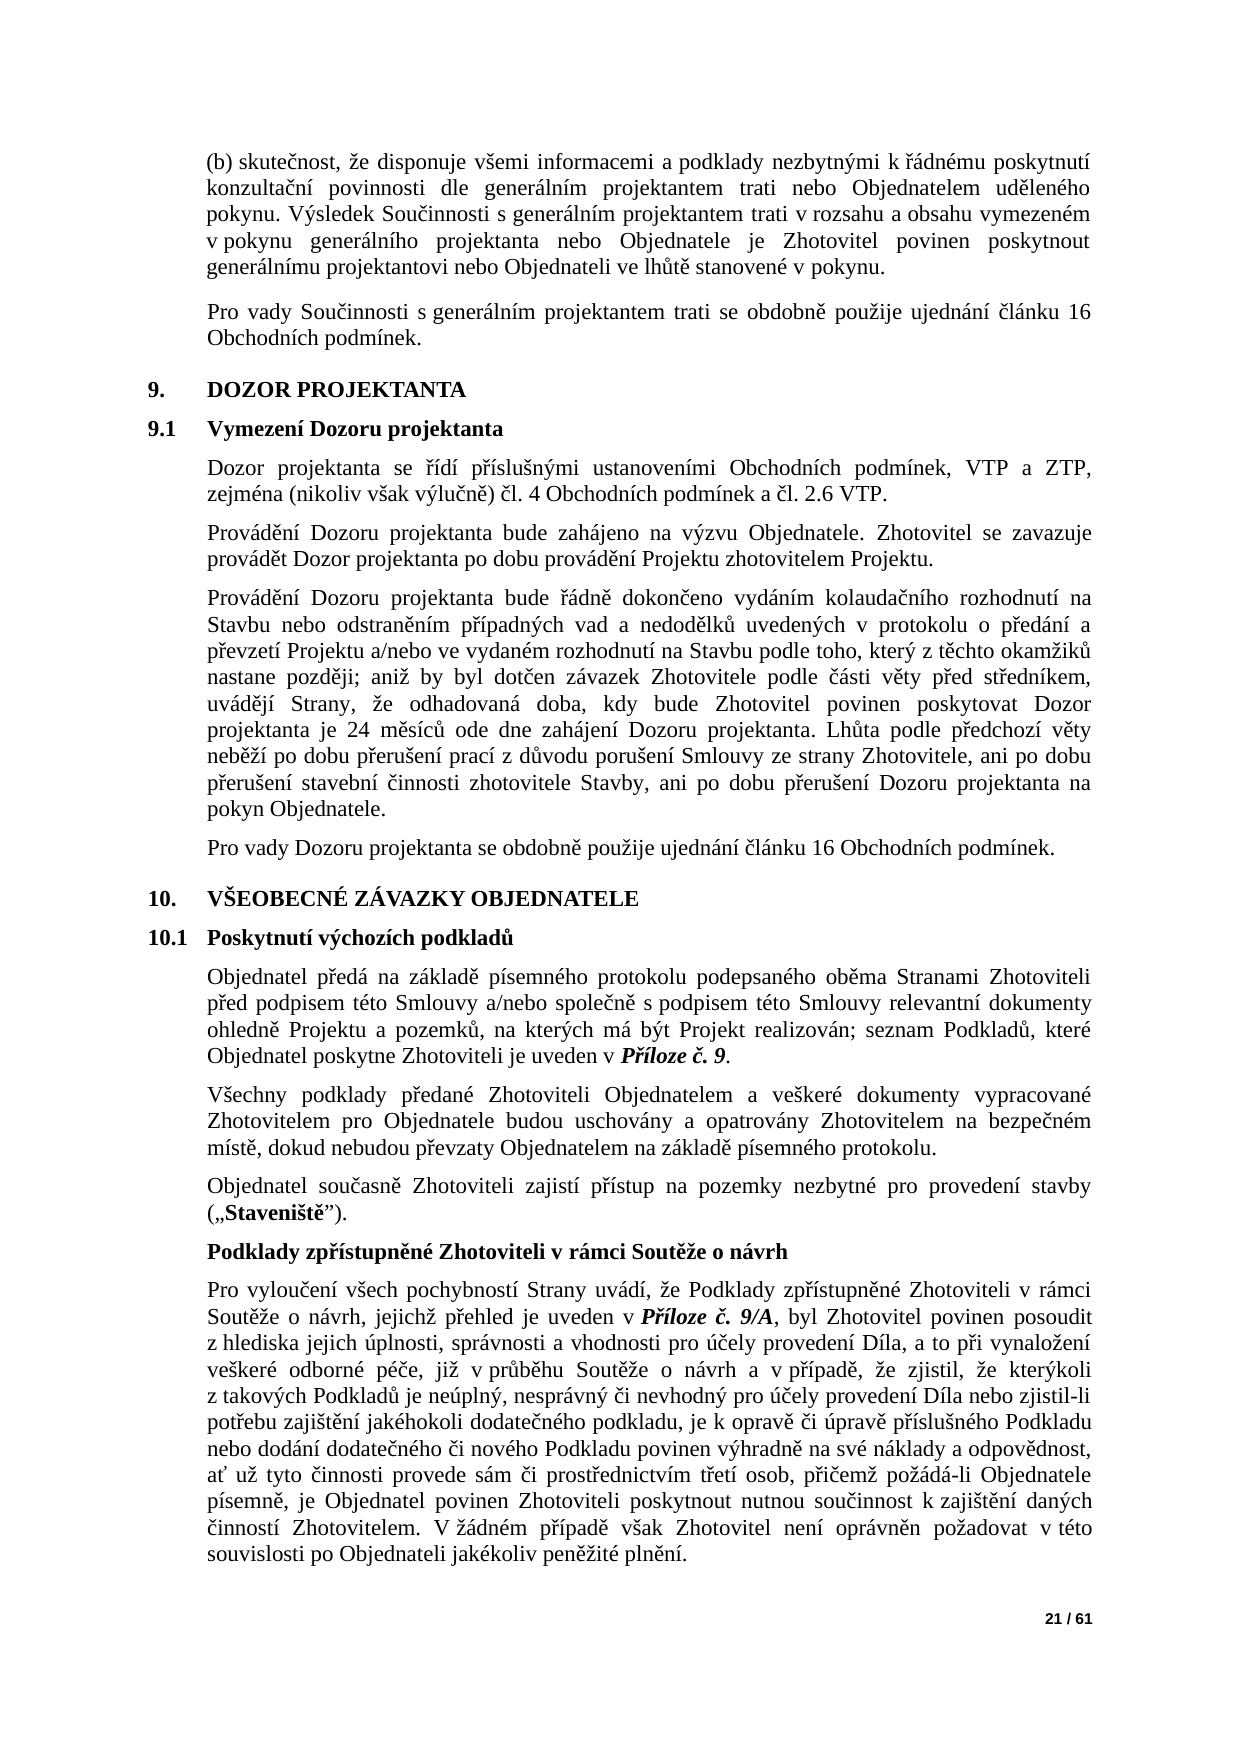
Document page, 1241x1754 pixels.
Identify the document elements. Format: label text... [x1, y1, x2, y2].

text Vymezení Dozoru projektanta [148, 415, 1092, 441]
text Pro vady Součinnosti s generálním projektantem trati se obdobně použije ujednání článku 16 Obchodních podmínek. [207, 298, 1092, 351]
text Podklady zpřístupněné Zhotoviteli v rámci Soutěže o návrh [207, 1238, 1092, 1264]
subtitle VŠEOBECNÉ ZÁVAZKY OBJEDNATELE [148, 885, 1092, 912]
text Pro vady Dozoru projektanta se obdobně použije ujednání článku 16 Obchodních podmínek. [207, 834, 1092, 860]
text Provádění Dozoru projektanta bude zahájeno na výzvu Objednatele. Zhotovitel se zavazuje provádět Dozor projektanta po dobu provádění Projektu zhotovitelem Projektu. [207, 519, 1092, 572]
text Provádění Dozoru projektanta bude řádně dokončeno vydáním kolaudačního rozhodnutí na Stavbu nebo odstraněním případných vad a nedodělků uvedených v protokolu o předání a převzetí Projektu a/nebo ve vydaném rozhodnutí na Stavbu podle toho, který z těchto okamžiků nastane později; aniž by byl dotčen závazek Zhotovitele podle části věty před středníkem, uvádějí Strany, že odhadovaná doba, kdy bude Zhotovitel povinen poskytovat Dozor projektanta je 24 měsíců ode dne zahájení Dozoru projektanta. Lhůta podle předchozí věty neběží po dobu přerušení prací z důvodu porušení Smlouvy ze strany Zhotovitele, ani po dobu přerušení stavební činnosti zhotovitele Stavby, ani po dobu přerušení Dozoru projektanta na pokyn Objednatele. [207, 584, 1092, 821]
text Všechny podklady předané Zhotoviteli Objednatelem a veškeré dokumenty vypracované Zhotovitelem pro Objednatele budou uschovány a opatrovány Zhotovitelem na bezpečném místě, dokud nebudou převzaty Objednatelem na základě písemného protokolu. [207, 1081, 1092, 1160]
subtitle Dozor projektanta [148, 376, 1092, 402]
text Objednatel současně Zhotoviteli zajistí přístup na pozemky nezbytné pro provedení stavby („Staveniště”). [207, 1172, 1092, 1225]
text Pro vyloučení všech pochybností Strany uvádí, že Podklady zpřístupněné Zhotoviteli v rámci Soutěže o návrh, jejichž přehled je uveden v Příloze č. 9/A, byl Zhotovitel povinen posoudit z hlediska jejich úplnosti, správnosti a vhodnosti pro účely provedení Díla, a to při vynaložení veškeré odborné péče, již v průběhu Soutěže o návrh a v případě, že zjistil, že kterýkoli z takových Podkladů je neúplný, nesprávný či nevhodný pro účely provedení Díla nebo zjistil-li potřebu zajištění jakéhokoli dodatečného podkladu, je k opravě či úpravě příslušného Podkladu nebo dodání dodatečného či nového Podkladu povinen výhradně na své náklady a odpovědnost, ať už tyto činnosti provede sám či prostřednictvím třetí osob, přičemž požádá-li Objednatele písemně, je Objednatel povinen Zhotoviteli poskytnout nutnou součinnost k zajištění daných činností Zhotovitelem. V žádném případě však Zhotovitel není oprávněn požadovat v této souvislosti po Objednateli jakékoliv peněžité plnění. [207, 1277, 1092, 1566]
text Poskytnutí výchozích podkladů [148, 924, 1092, 951]
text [206, 148, 1090, 279]
text Objednatel předá na základě písemného protokolu podepsaného oběma Stranami Zhotoviteli před podpisem této Smlouvy a/nebo společně s podpisem této Smlouvy relevantní dokumenty ohledně Projektu a pozemků, na kterých má být Projekt realizován; seznam Podkladů, které Objednatel poskytne Zhotoviteli je uveden v Příloze č. 9. [207, 963, 1092, 1068]
text Dozor projektanta se řídí příslušnými ustanoveními Obchodních podmínek, VTP a ZTP, zejména (nikoliv však výlučně) čl. 4 Obchodních podmínek a čl. 2.6 VTP. [207, 454, 1092, 507]
